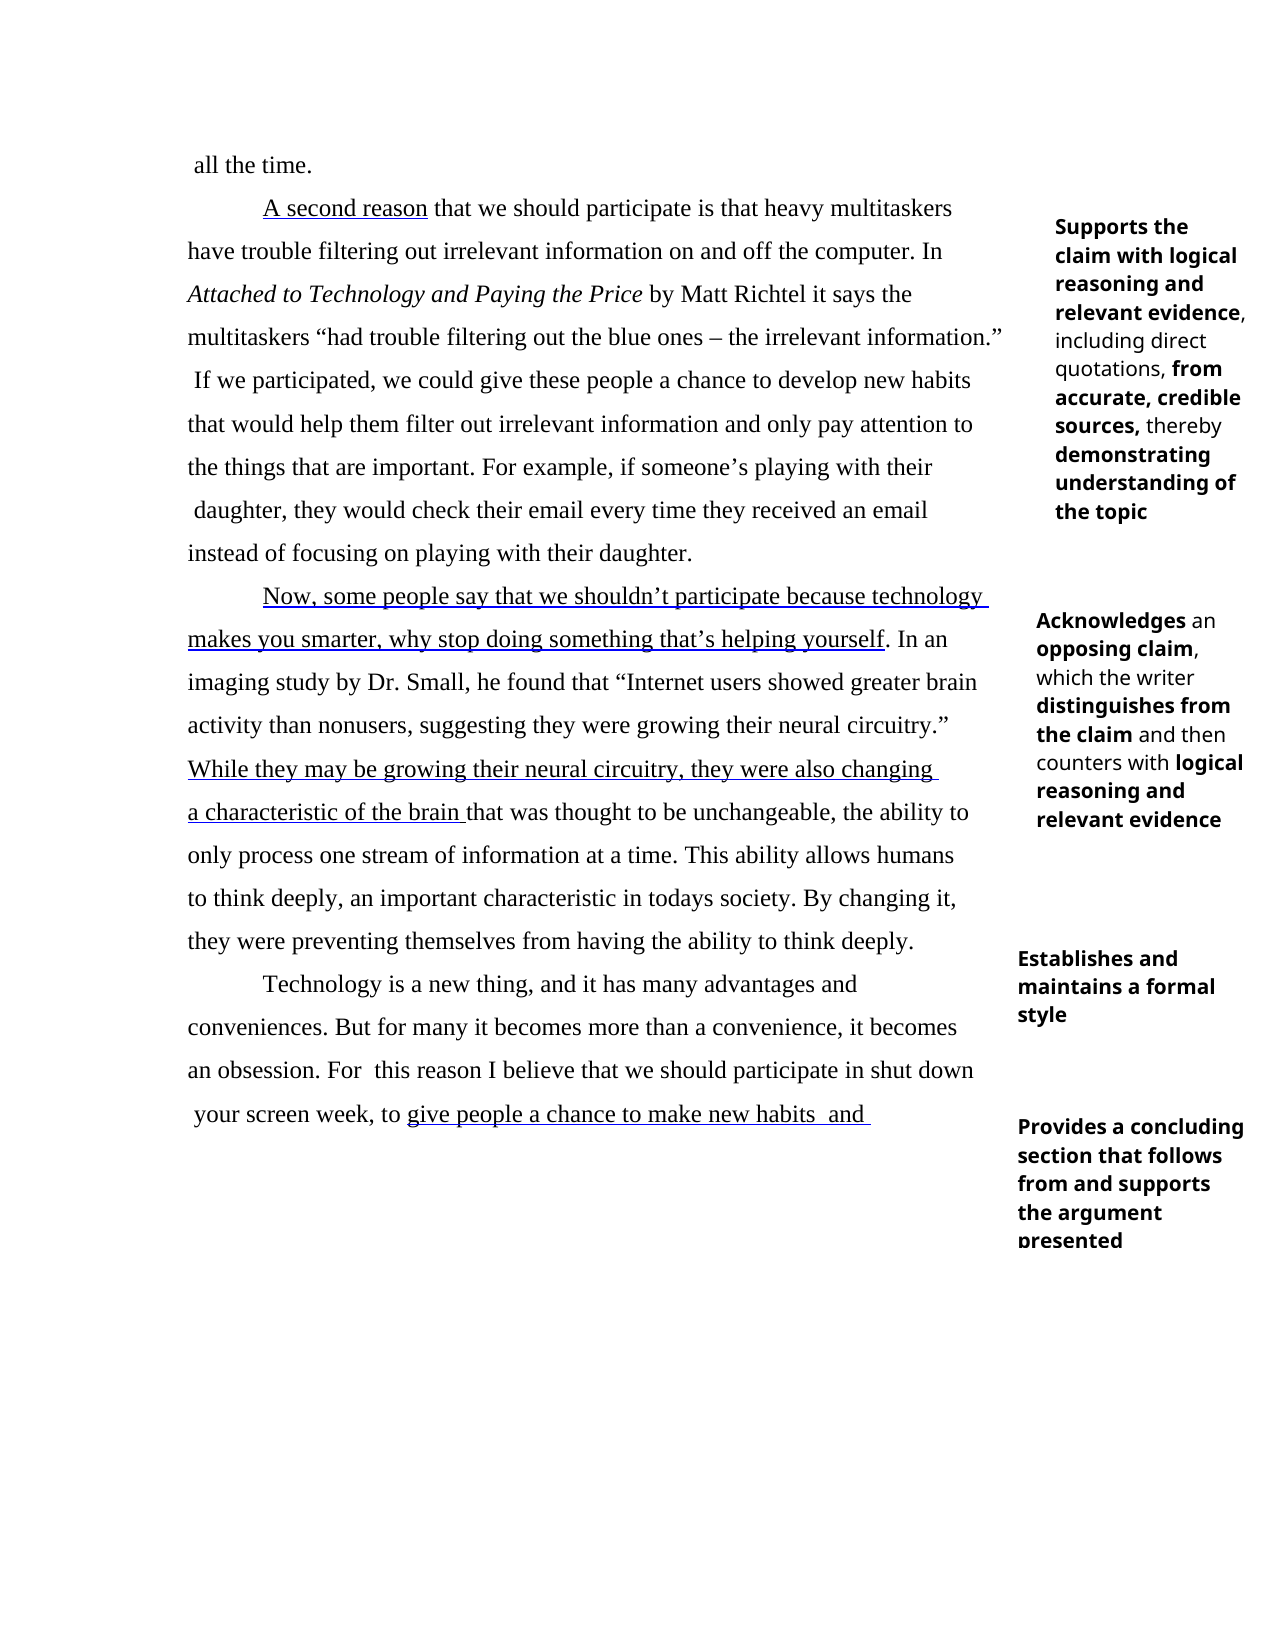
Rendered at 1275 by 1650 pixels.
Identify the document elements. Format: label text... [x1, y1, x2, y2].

text only process one stream of information at a time. This ability allows humans [187, 840, 1153, 869]
text they were preventing themselves from having the ability to think deeply. [187, 926, 1153, 955]
text all the time. [187, 150, 1153, 179]
text to think deeply, an important characteristic in todays society. By changing it, [187, 883, 1153, 912]
text your screen week, to give people a chance to make new habits and [187, 1099, 1153, 1127]
text If we participated, we could give these people a chance to develop new habits [187, 366, 1153, 394]
text While they may be growing their neural circuitry, they were also changing [187, 754, 1153, 782]
text have trouble filtering out irrelevant information on and off the computer. In [187, 236, 1153, 265]
text activity than nonusers, suggesting they were growing their neural circuitry.” [187, 711, 1153, 739]
text the things that are important. For example, if someone’s playing with their [187, 452, 1153, 481]
text instead of focusing on playing with their daughter. [187, 538, 1153, 567]
text daughter, they would check their email every time they received an email [187, 495, 1153, 524]
text Now, some people say that we shouldn’t participate because technology [187, 581, 1153, 610]
text multitaskers “had trouble filtering out the blue ones – the irrelevant information.” [187, 322, 1153, 351]
text A second reason that we should participate is that heavy multitaskers [187, 193, 1153, 222]
text a characteristic of the brain that was thought to be unchangeable, the ability to [187, 797, 1153, 826]
text that would help them filter out irrelevant information and only pay attention to [187, 409, 1153, 437]
text Attached to Technology and Paying the Price by Matt Richtel it says the [187, 279, 1153, 308]
text makes you smarter, why stop doing something that’s helping yourself. In an [187, 624, 1153, 653]
text imaging study by Dr. Small, he found that “Internet users showed greater brain [187, 667, 1153, 696]
text Technology is a new thing, and it has many advantages and conveniences. But for many it becomes more than a convenience, it becomes an obsession. For this reason I believe that we should participate in shut down [187, 969, 1153, 1084]
